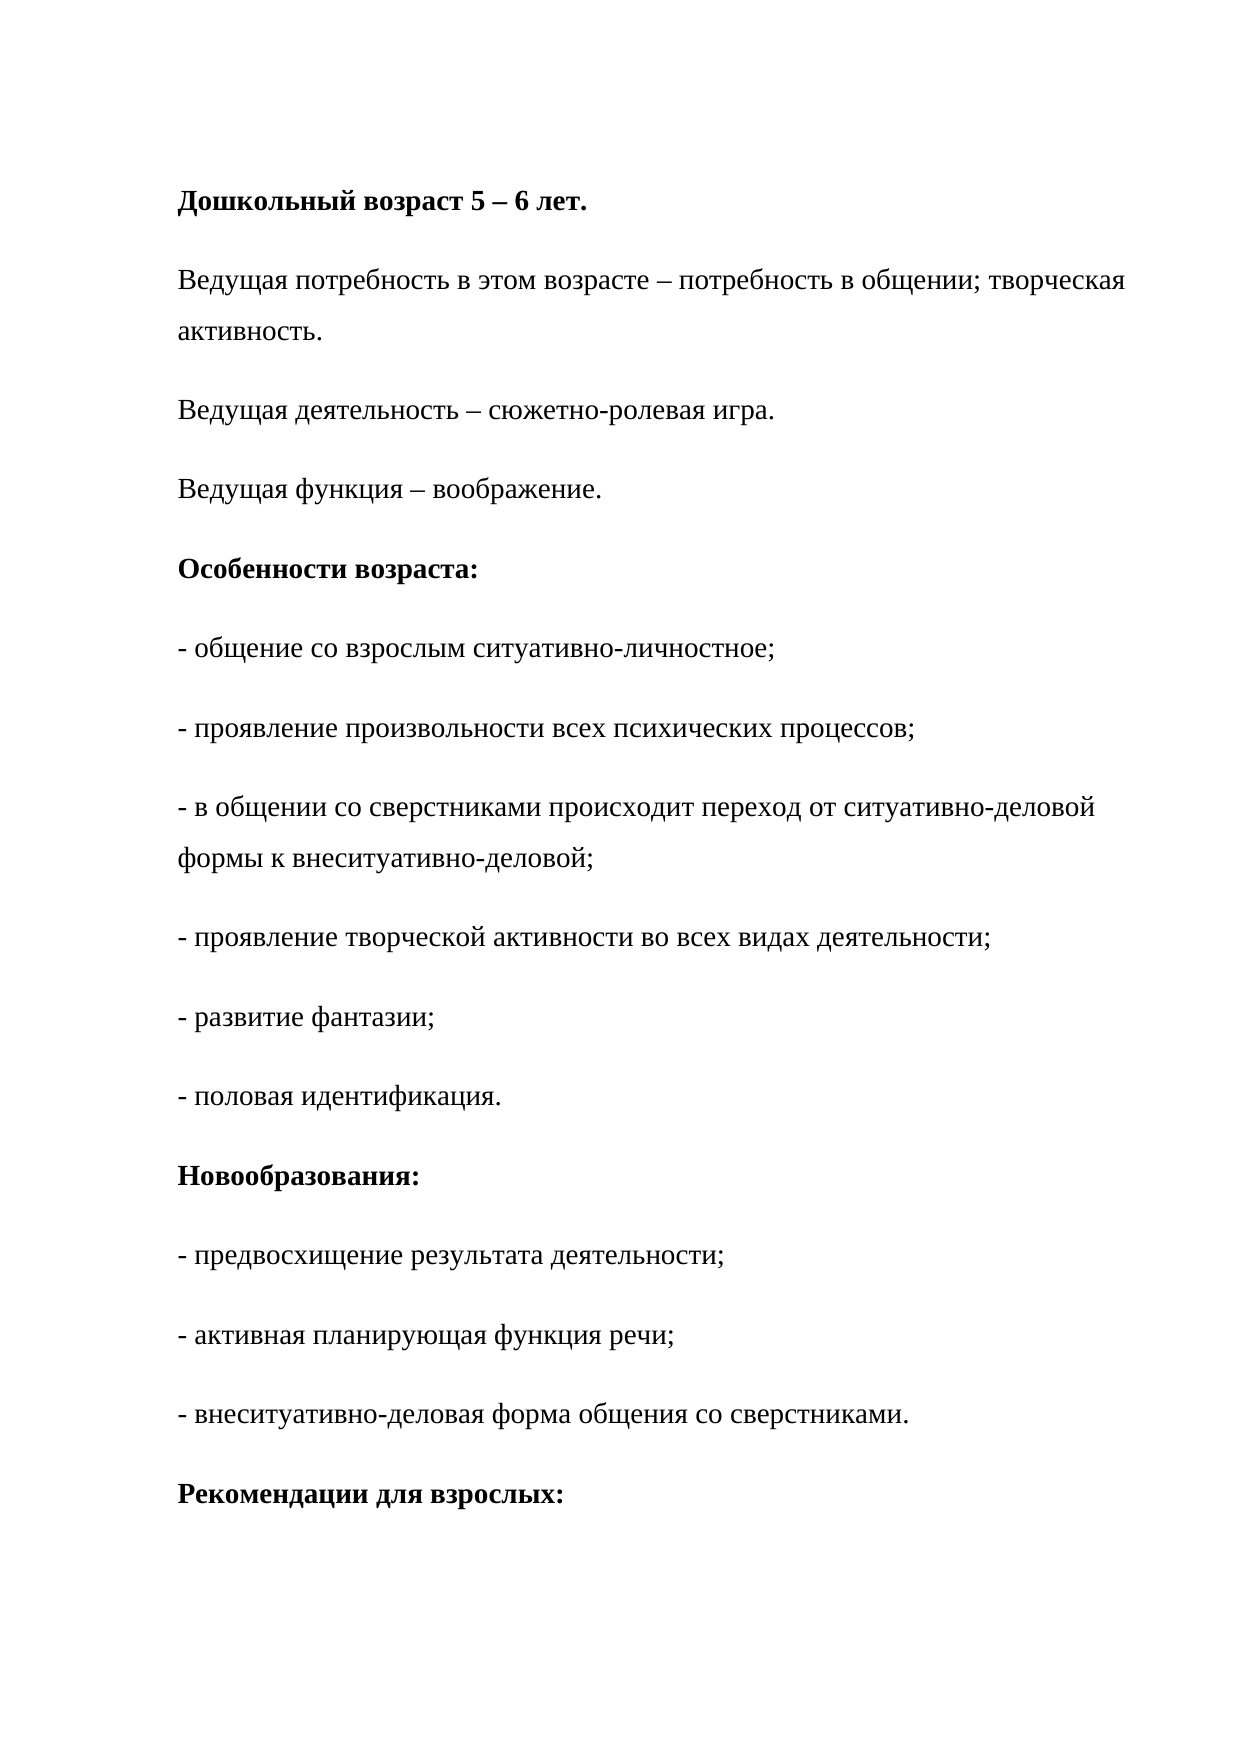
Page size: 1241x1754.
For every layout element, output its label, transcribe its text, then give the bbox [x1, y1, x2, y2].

text - общение со взрослым ситуативно-личностное; [177, 631, 1152, 664]
text - проявление произвольности всех психических процессов; [177, 710, 1152, 744]
text Ведущая потребность в этом возрасте – потребность в общении; творческая активность. [177, 262, 1152, 346]
text Новообразования: [177, 1158, 1152, 1191]
text Ведущая деятельность – сюжетно-ролевая игра. [177, 392, 1152, 426]
text - активная планирующая функция речи; [177, 1317, 1152, 1350]
text - половая идентификация. [177, 1078, 1152, 1112]
text - в общении со сверстниками происходит переход от ситуативно-деловой формы к внеситуативно-деловой; [177, 789, 1152, 873]
text - развитие фантазии; [177, 999, 1152, 1032]
text Дошкольный возраст 5 – 6 лет. [177, 183, 1152, 216]
text Особенности возраста: [177, 551, 1152, 585]
text - проявление творческой активности во всех видах деятельности; [177, 919, 1152, 953]
text - предвосхищение результата деятельности; [177, 1237, 1152, 1271]
text Ведущая функция – воображение. [177, 472, 1152, 505]
text Рекомендации для взрослых: [177, 1476, 1152, 1509]
text - внеситуативно-деловая форма общения со сверстниками. [177, 1396, 1152, 1430]
